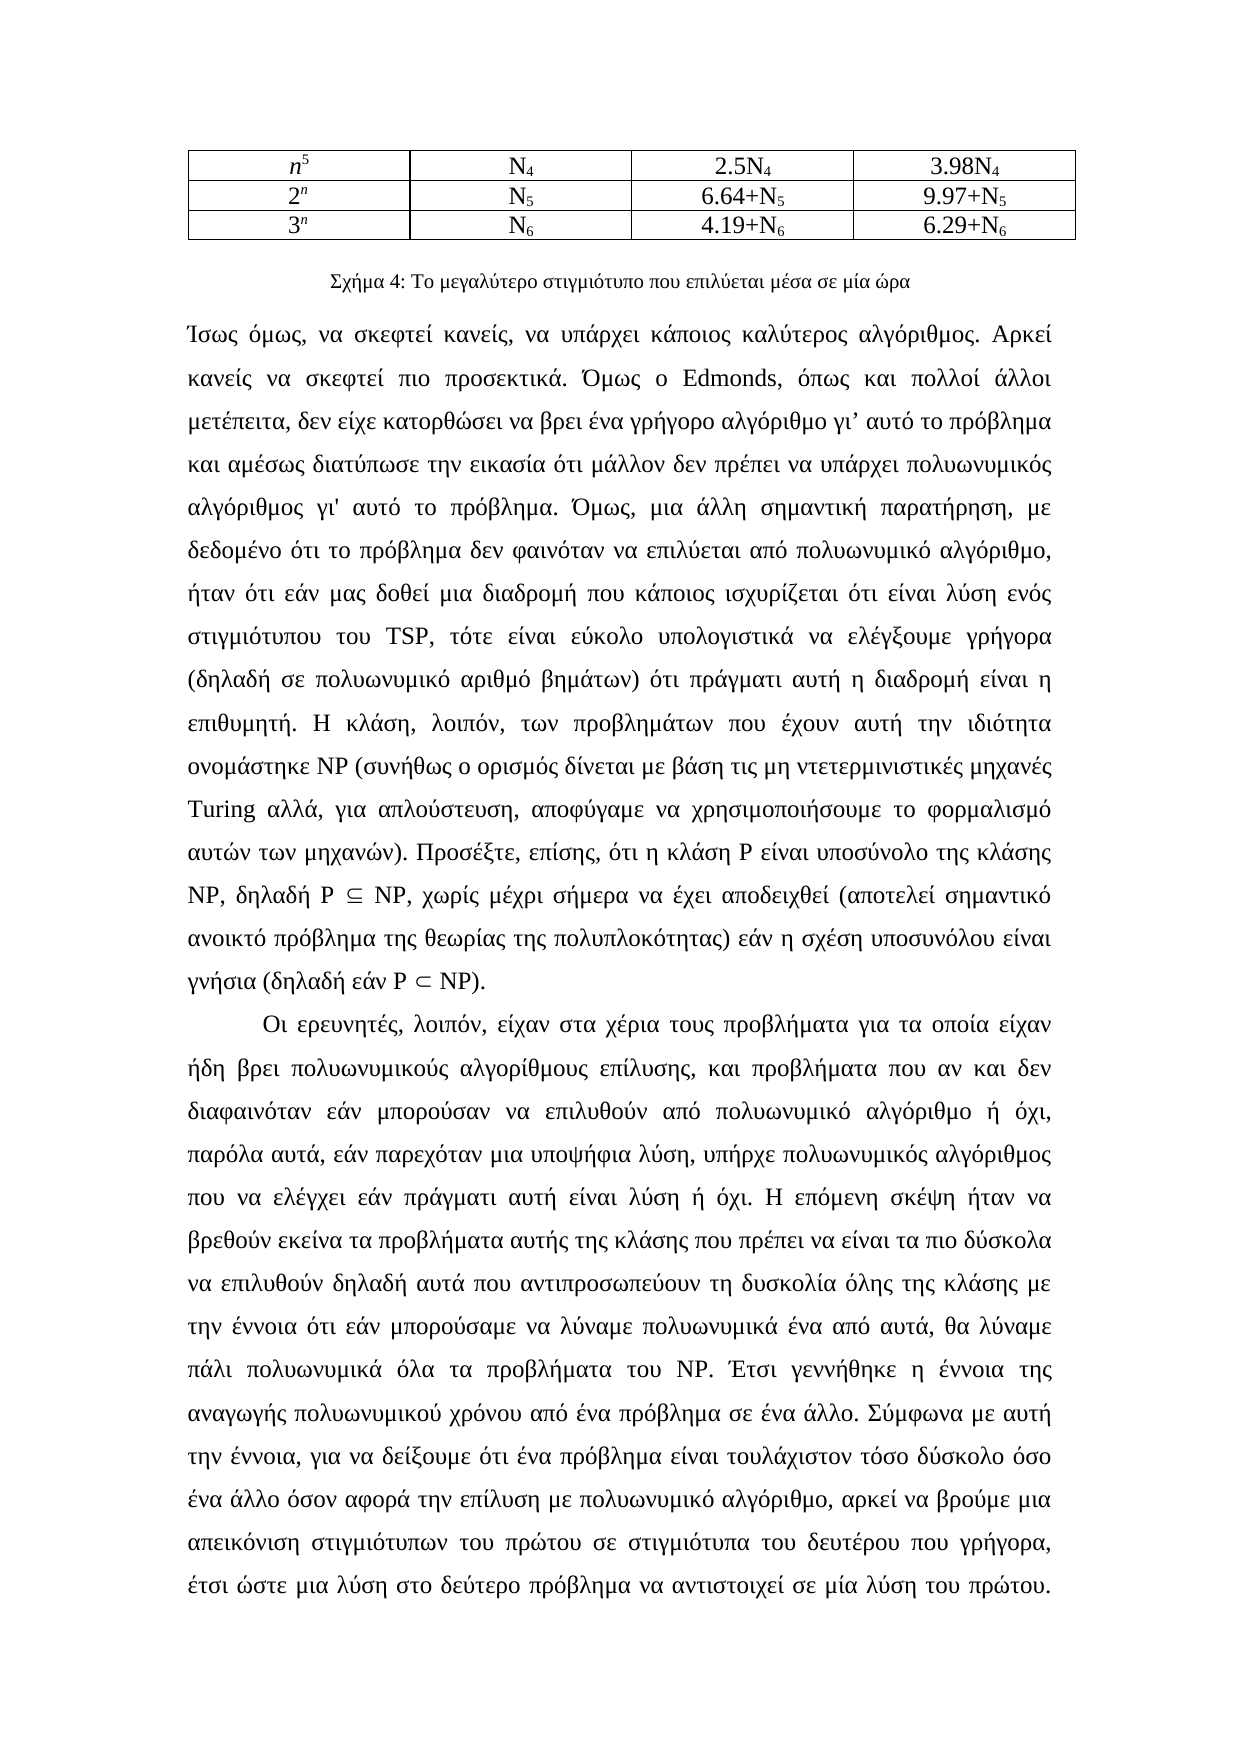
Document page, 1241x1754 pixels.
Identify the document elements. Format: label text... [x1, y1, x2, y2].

table_cell N5 [411, 181, 631, 209]
table_cell N4 [411, 151, 631, 180]
table_cell N6 [411, 211, 631, 239]
text Ίσως όμως, να σκεφτεί κανείς, να υπάρχει κάποιος καλύτερος αλγόριθμος. Αρκεί κανείς να σκεφτεί πιο προσεκτικά. Όμως ο Edmonds, όπως και πολλοί άλλοι μετέπειτα, δεν είχε κατορθώσει να βρει ένα γρήγορο αλγόριθμο γι’ αυτό το πρόβλημα και αμέσως διατύπωσε την εικασία ότι μάλλον δεν πρέπει να υπάρχει πολυωνυμικός αλγόριθμος γι' αυτό το πρόβλημα. Όμως, μια άλλη σημαντική παρατήρηση, με δεδομένο ότι το πρόβλημα δεν φαινόταν να επιλύεται από πολυωνυμικό αλγόριθμο, ήταν ότι εάν μας δοθεί μια διαδρομή που κάποιος ισχυρίζεται ότι είναι λύση ενός στιγμιότυπου του TSP, τότε είναι εύκολο υπολογιστικά να ελέγξουμε γρήγορα (δηλαδή σε πολυωνυμικό αριθμό βημάτων) ότι πράγματι αυτή η διαδρομή είναι η επιθυμητή. Η κλάση, λοιπόν, των προβλημάτων που έχουν αυτή την ιδιότητα ονομάστηκε NP (συνήθως ο ορισμός δίνεται με βάση τις μη ντετερμινιστικές μηχανές Turing αλλά, για απλούστευση, αποφύγαμε να χρησιμοποιήσουμε το φορμαλισμό αυτών των μηχανών). Προσέξτε, επίσης, ότι η κλάση P είναι υποσύνολο της κλάσης NP, δηλαδή P NP, χωρίς μέχρι σήμερα να έχει αποδειχθεί (αποτελεί σημαντικό ανοικτό πρόβλημα της θεωρίας της πολυπλοκότητας) εάν η σχέση υποσυνόλου είναι γνήσια (δηλαδή εάν P NP). [187, 319, 1053, 995]
table_cell 6.64+N5 [632, 181, 853, 209]
table_cell 2n [189, 181, 409, 209]
table_cell 3.98N4 [854, 151, 1075, 180]
table_cell 9.97+N5 [854, 181, 1075, 209]
table_cell 2.5N4 [632, 151, 853, 180]
table_cell 3n [189, 211, 409, 239]
table_cell n5 [189, 151, 409, 180]
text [187, 1009, 1053, 1599]
text Σχήμα 4: Το μεγαλύτερο στιγμιότυπο που επιλύεται μέσα σε μία ώρα [187, 269, 1053, 293]
table_cell 4.19+N6 [632, 211, 853, 239]
table_cell 6.29+N6 [854, 211, 1075, 239]
